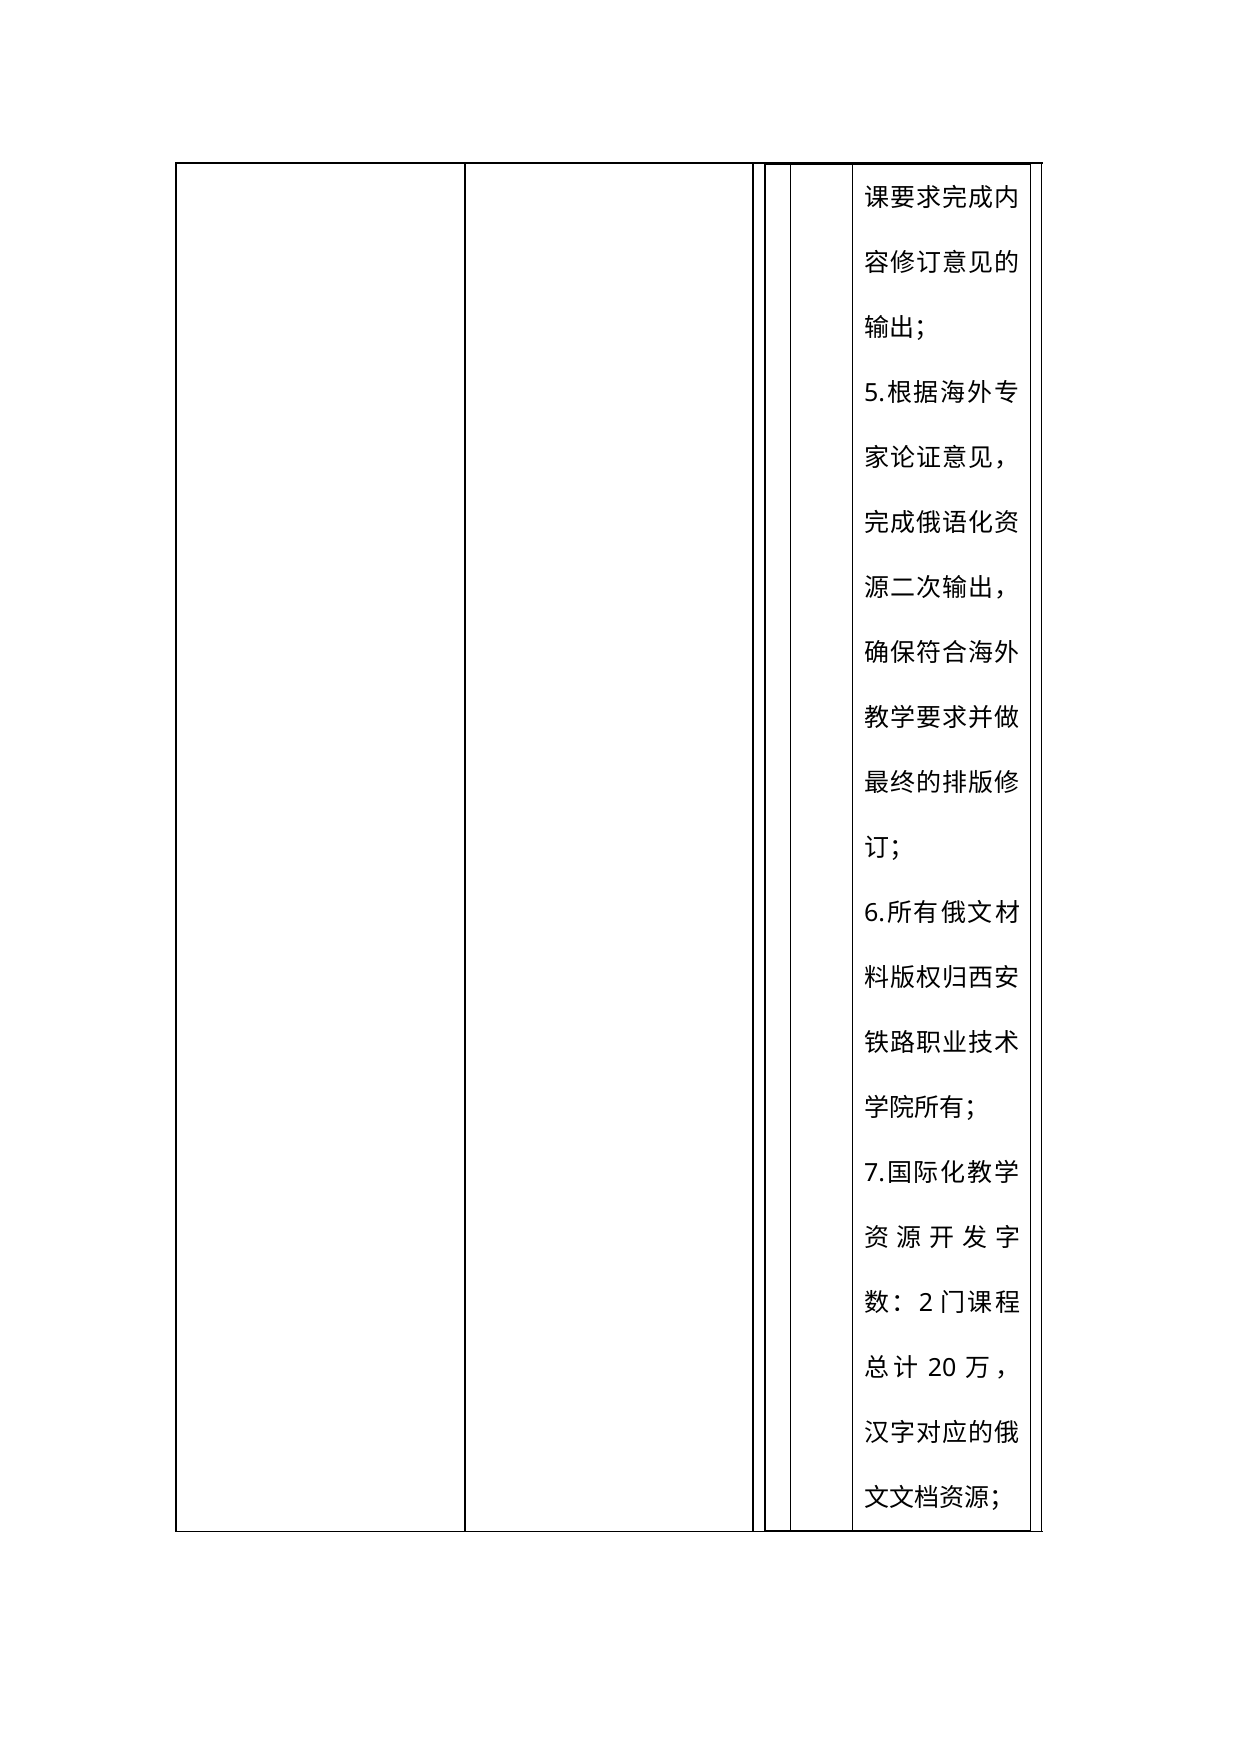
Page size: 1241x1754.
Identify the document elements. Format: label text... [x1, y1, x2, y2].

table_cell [791, 165, 852, 1530]
table_cell ▲ [466, 164, 752, 1531]
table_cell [853, 165, 1030, 1530]
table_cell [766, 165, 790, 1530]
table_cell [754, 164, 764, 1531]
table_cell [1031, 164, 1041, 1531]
table_cell 1 [177, 164, 464, 1531]
